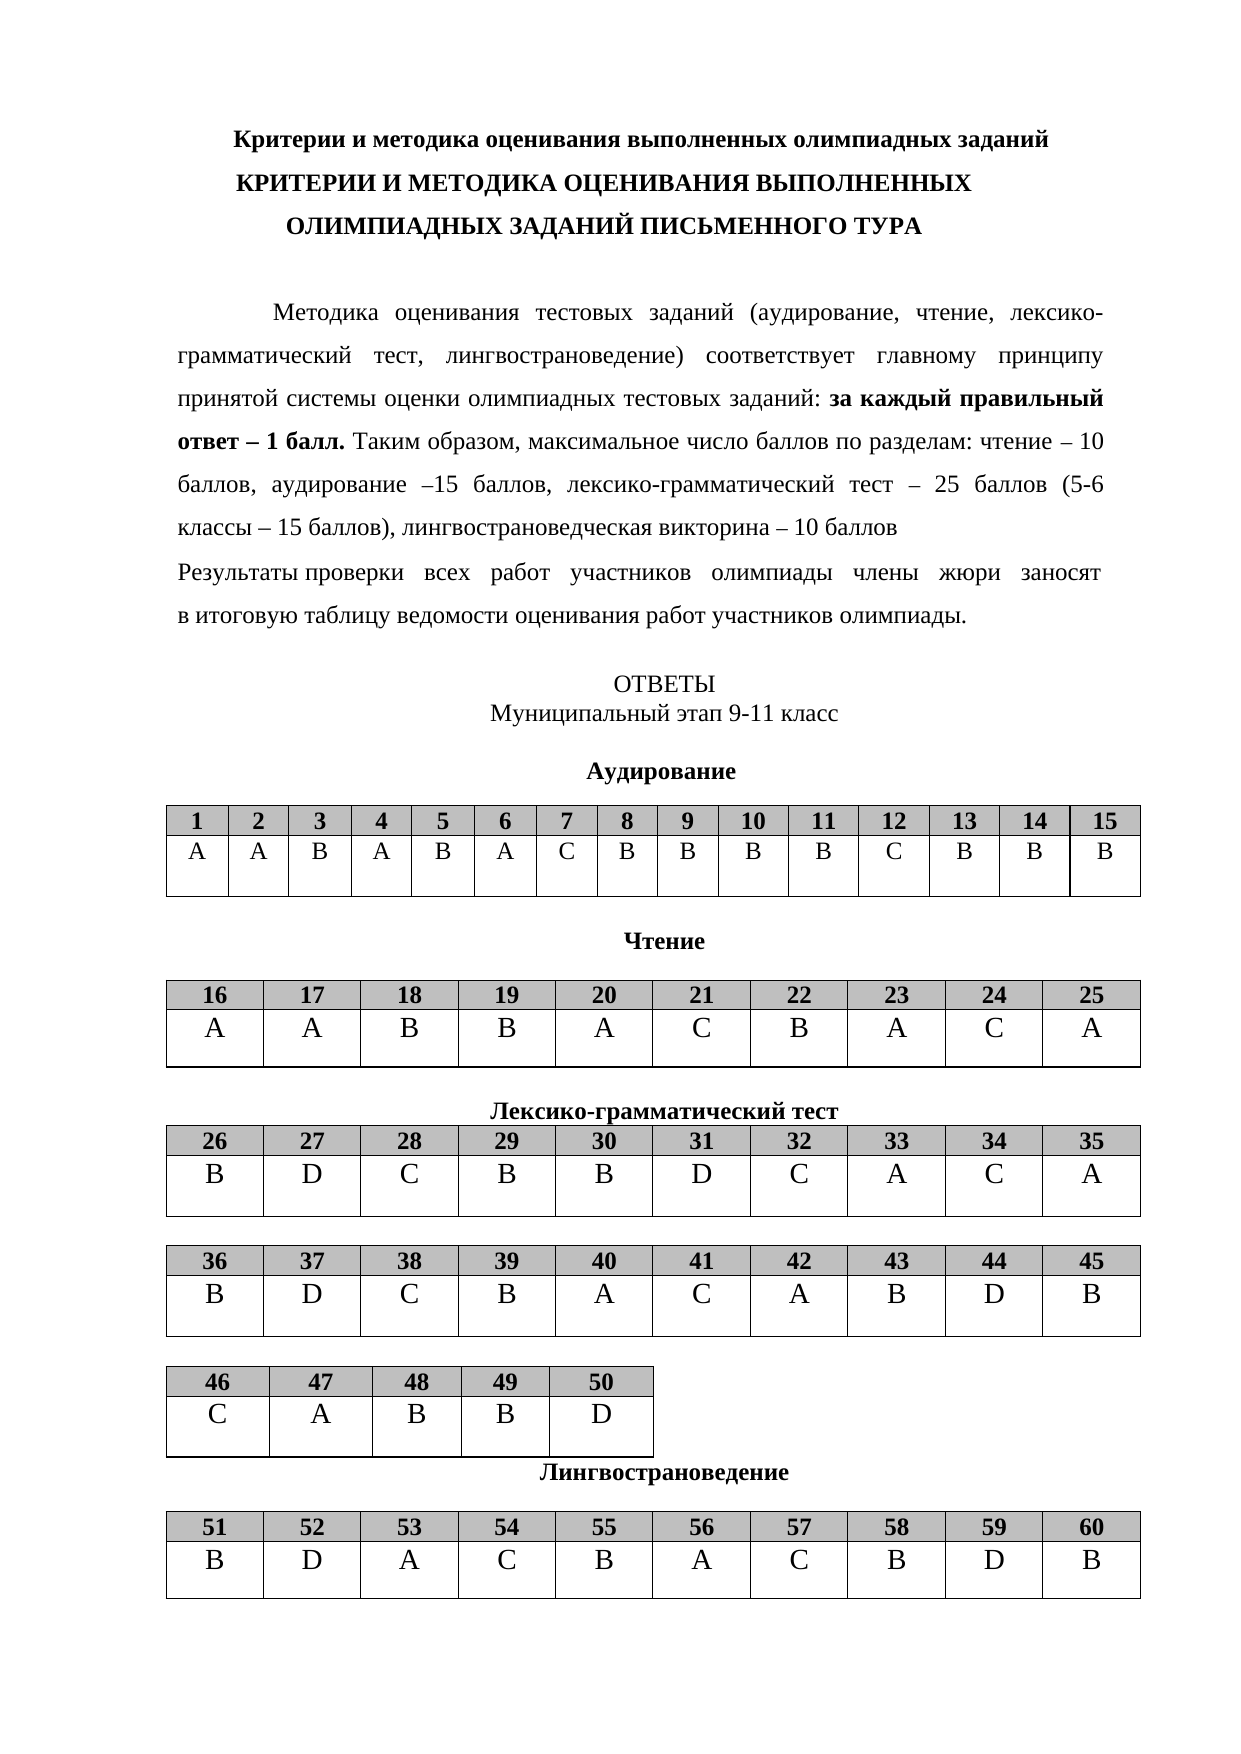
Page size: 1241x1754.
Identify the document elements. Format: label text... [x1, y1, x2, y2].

table_cell B [412, 836, 474, 896]
table_cell A [556, 1276, 652, 1336]
table_header 47 [270, 1367, 372, 1396]
table_cell C [537, 836, 597, 896]
table_header 5 [412, 806, 474, 835]
table_header 16 [167, 981, 263, 1009]
table_cell B [373, 1397, 461, 1456]
table_cell B [167, 1276, 263, 1336]
table_cell B [1043, 1276, 1140, 1336]
table_cell A [556, 1010, 652, 1066]
table_cell B [556, 1156, 652, 1216]
table_header 46 [167, 1367, 269, 1396]
text Результаты проверки всех работ участников олимпиады члены жюри заносят в итоговую таблицу ведомости оценивания работ участников олимпиады. [177, 557, 1103, 629]
table_cell C [361, 1156, 458, 1216]
table_header 31 [653, 1126, 750, 1155]
table_header 32 [751, 1126, 847, 1155]
table_header 7 [537, 806, 597, 835]
table_cell D [264, 1156, 360, 1216]
text Лингвострановедение [177, 1457, 1152, 1486]
table_header 36 [167, 1246, 263, 1275]
table_cell B [930, 836, 999, 896]
table_cell A [751, 1276, 847, 1336]
table_header 10 [719, 806, 788, 835]
table_cell C [653, 1276, 750, 1336]
table_header 37 [264, 1246, 360, 1275]
table_cell C [653, 1010, 750, 1066]
table_cell C [859, 836, 929, 896]
table_header 28 [361, 1126, 458, 1155]
table_header 55 [556, 1512, 652, 1541]
table_cell D [946, 1276, 1042, 1336]
table_header 20 [556, 981, 652, 1009]
table_cell B [556, 1542, 652, 1598]
table_cell A [1043, 1010, 1140, 1066]
table_cell A [1043, 1156, 1140, 1216]
table_cell A [229, 836, 288, 896]
table_header 52 [264, 1512, 360, 1541]
table_cell C [167, 1397, 269, 1456]
table_header 14 [1000, 806, 1069, 835]
table_header 57 [751, 1512, 847, 1541]
table_cell A [361, 1542, 458, 1598]
table_header 53 [361, 1512, 458, 1541]
table_cell B [462, 1397, 549, 1456]
table_cell C [751, 1156, 847, 1216]
table_header 3 [289, 806, 351, 835]
table_header 13 [930, 806, 999, 835]
table_header 42 [751, 1246, 847, 1275]
table_cell A [352, 836, 411, 896]
table_header 23 [848, 981, 945, 1009]
text Лексико-грамматический тест [177, 1096, 1152, 1125]
table_header 56 [653, 1512, 750, 1541]
table_header 26 [167, 1126, 263, 1155]
table_cell D [946, 1542, 1042, 1598]
table_header 44 [946, 1246, 1042, 1275]
table_header 17 [264, 981, 360, 1009]
table_cell B [1071, 836, 1140, 896]
table_cell C [459, 1542, 555, 1598]
table_header 34 [946, 1126, 1042, 1155]
table_cell A [475, 836, 536, 896]
table_cell D [550, 1397, 653, 1456]
table_header 24 [946, 981, 1042, 1009]
table_cell A [264, 1010, 360, 1066]
table_header 58 [848, 1512, 945, 1541]
table_header 50 [550, 1367, 653, 1396]
text Аудирование [177, 756, 1152, 784]
table_header 59 [946, 1512, 1042, 1541]
table_header 33 [848, 1126, 945, 1155]
table_header 38 [361, 1246, 458, 1275]
table_cell B [751, 1010, 847, 1066]
table_cell B [848, 1542, 945, 1598]
text Чтение [177, 926, 1152, 954]
table_cell B [459, 1010, 555, 1066]
table_header 19 [459, 981, 555, 1009]
table_cell B [167, 1542, 263, 1598]
table_header 27 [264, 1126, 360, 1155]
table_cell D [264, 1542, 360, 1598]
text Критерии и методика оценивания выполненных олимпиадных заданий [177, 124, 1105, 153]
table_header 8 [598, 806, 657, 835]
table_header 2 [229, 806, 288, 835]
table_cell A [848, 1156, 945, 1216]
table_cell C [361, 1276, 458, 1336]
table_cell B [459, 1156, 555, 1216]
table_header 15 [1071, 806, 1140, 835]
table_cell C [751, 1542, 847, 1598]
table_cell A [270, 1397, 372, 1456]
table_cell C [946, 1010, 1042, 1066]
table_cell B [658, 836, 718, 896]
table_header 51 [167, 1512, 263, 1541]
table_cell B [1000, 836, 1069, 896]
table_cell A [848, 1010, 945, 1066]
table_cell B [361, 1010, 458, 1066]
table_cell B [167, 1156, 263, 1216]
table_header 9 [658, 806, 718, 835]
table_cell D [653, 1156, 750, 1216]
table_header 1 [167, 806, 228, 835]
table_header 35 [1043, 1126, 1140, 1155]
table_cell B [1043, 1542, 1140, 1598]
table_header 22 [751, 981, 847, 1009]
table_header 4 [352, 806, 411, 835]
table_cell B [848, 1276, 945, 1336]
table_header 45 [1043, 1246, 1140, 1275]
table_cell D [264, 1276, 360, 1336]
table_header 54 [459, 1512, 555, 1541]
table_cell C [946, 1156, 1042, 1216]
table_cell B [289, 836, 351, 896]
table_cell B [598, 836, 657, 896]
table_header 40 [556, 1246, 652, 1275]
table_header 49 [462, 1367, 549, 1396]
table_cell B [789, 836, 858, 896]
text КРИТЕРИИ И МЕТОДИКА ОЦЕНИВАНИЯ ВЫПОЛНЕННЫХ ОЛИМПИАДНЫХ ЗАДАНИЙ ПИСЬМЕННОГО ТУРА [177, 168, 1031, 239]
table_header 11 [789, 806, 858, 835]
table_cell A [653, 1542, 750, 1598]
table_header 12 [859, 806, 929, 835]
table_cell B [719, 836, 788, 896]
table_header 6 [475, 806, 536, 835]
table_header 48 [373, 1367, 461, 1396]
table_cell B [459, 1276, 555, 1336]
table_header 43 [848, 1246, 945, 1275]
table_cell A [167, 1010, 263, 1066]
table_header 39 [459, 1246, 555, 1275]
table_header 29 [459, 1126, 555, 1155]
table_cell A [167, 836, 228, 896]
table_header 21 [653, 981, 750, 1009]
table_header 18 [361, 981, 458, 1009]
text ОТВЕТЫ [177, 669, 1152, 698]
table_header 41 [653, 1246, 750, 1275]
text Методика оценивания тестовых заданий (аудирование, чтение, лексико- грамматический тест, лингвострановедение) соответствует главному принципу принятой системы оценки олимпиадных тестовых заданий: за каждый правильный ответ – 1 балл. Таким образом, максимальное число баллов по разделам: чтение – 10 баллов, аудирование –15 баллов, лексико-грамматический тест – 25 баллов (5-6 классы – 15 баллов), лингвострановедческая викторина – 10 баллов [177, 297, 1104, 541]
text Муниципальный этап 9-11 класс [177, 698, 1152, 727]
table_header 30 [556, 1126, 652, 1155]
